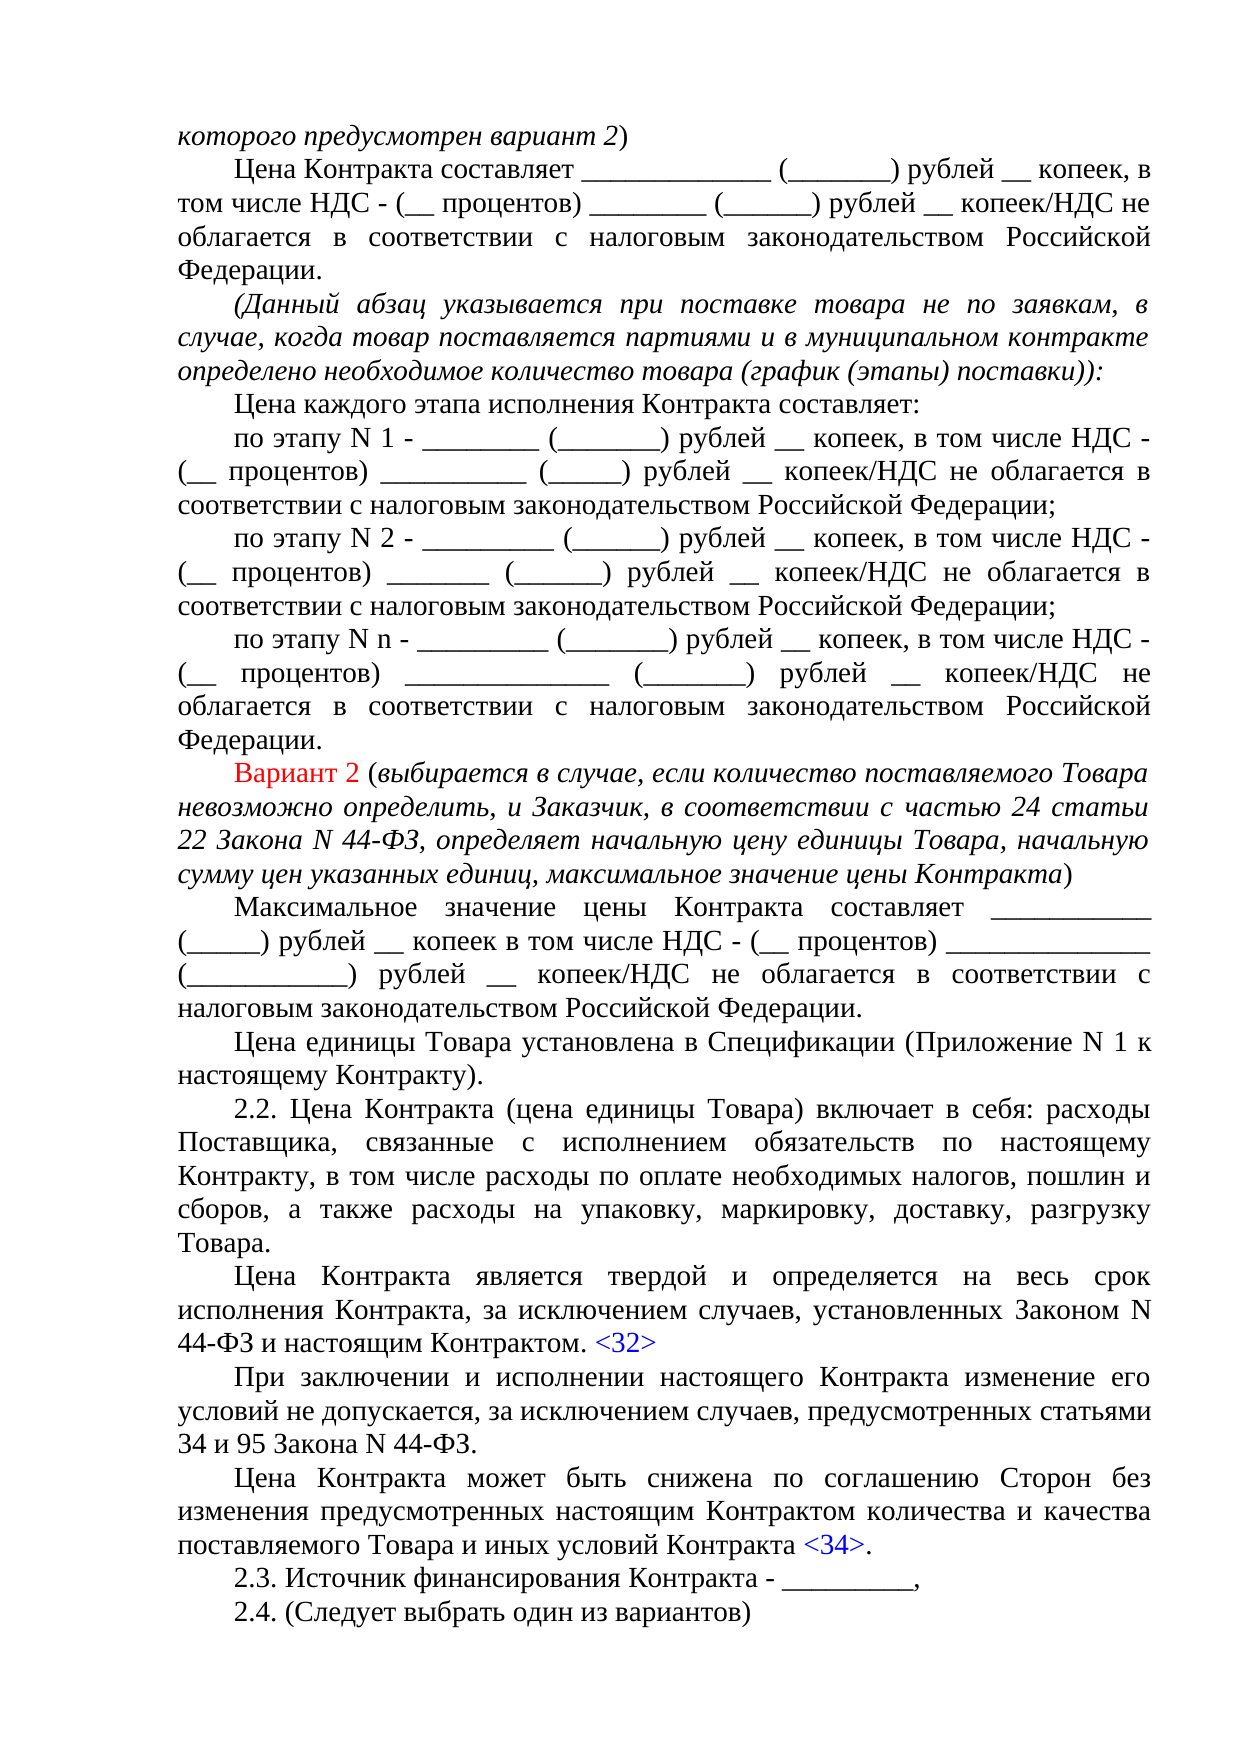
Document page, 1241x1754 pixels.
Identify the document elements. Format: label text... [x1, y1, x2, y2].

text Цена Контракта составляет _____________ (_______) рублей __ копеек, в том числе НДС - (__ процентов) ________ (______) рублей __ копеек/НДС не облагается в соответствии с налоговым законодательством Российской Федерации. [177, 152, 1152, 286]
text 2.3. Источник финансирования Контракта - _________, [177, 1560, 1152, 1594]
text Цена Контракта является твердой и определяется на весь срок исполнения Контракта, за исключением случаев, установленных Законом N 44-ФЗ и настоящим Контрактом. <32> [177, 1258, 1152, 1359]
text Вариант 2 (выбирается в случае, если количество поставляемого Товара невозможно определить, и Заказчик, в соответствии с частью 24 статьи 22 Закона N 44-ФЗ, определяет начальную цену единицы Товара, начальную сумму цен указанных единиц, максимальное значение цены Контракта) [177, 755, 1152, 889]
text по этапу N 2 - _________ (______) рублей __ копеек, в том числе НДС - (__ процентов) _______ (______) рублей __ копеек/НДС не облагается в соответствии с налоговым законодательством Российской Федерации; [177, 521, 1152, 621]
text 2.2. Цена Контракта (цена единицы Товара) включает в себя: расходы Поставщика, связанные с исполнением обязательств по настоящему Контракту, в том числе расходы по оплате необходимых налогов, пошлин и сборов, а также расходы на упаковку, маркировку, доставку, разгрузку Товара. [177, 1091, 1152, 1258]
text 2.4. (Следует выбрать один из вариантов) [177, 1594, 1152, 1627]
text Цена единицы Товара установлена в Спецификации (Приложение N 1 к настоящему Контракту). [177, 1024, 1152, 1091]
text Цена Контракта может быть снижена по соглашению Сторон без изменения предусмотренных настоящим Контрактом количества и качества поставляемого Товара и иных условий Контракта <34>. [177, 1460, 1152, 1560]
text (Данный абзац указывается при поставке товара не по заявкам, в случае, когда товар поставляется партиями и в муниципальном контракте определено необходимое количество товара (график (этапы) поставки)): [177, 286, 1152, 386]
text по этапу N n - _________ (_______) рублей __ копеек, в том числе НДС - (__ процентов) ______________ (_______) рублей __ копеек/НДС не облагается в соответствии с налоговым законодательством Российской Федерации. [177, 621, 1152, 755]
text по этапу N 1 - ________ (_______) рублей __ копеек, в том числе НДС - (__ процентов) __________ (_____) рублей __ копеек/НДС не облагается в соответствии с налоговым законодательством Российской Федерации; [177, 420, 1152, 521]
text Цена каждого этапа исполнения Контракта составляет: [177, 386, 1152, 420]
text При заключении и исполнении настоящего Контракта изменение его условий не допускается, за исключением случаев, предусмотренных статьями 34 и 95 Закона N 44-ФЗ. [177, 1359, 1152, 1460]
text Максимальное значение цены Контракта составляет ___________ (_____) рублей __ копеек в том числе НДС - (__ процентов) ______________ (___________) рублей __ копеек/НДС не облагается в соответствии с налоговым законодательством Российской Федерации. [177, 889, 1152, 1024]
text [177, 118, 1152, 152]
